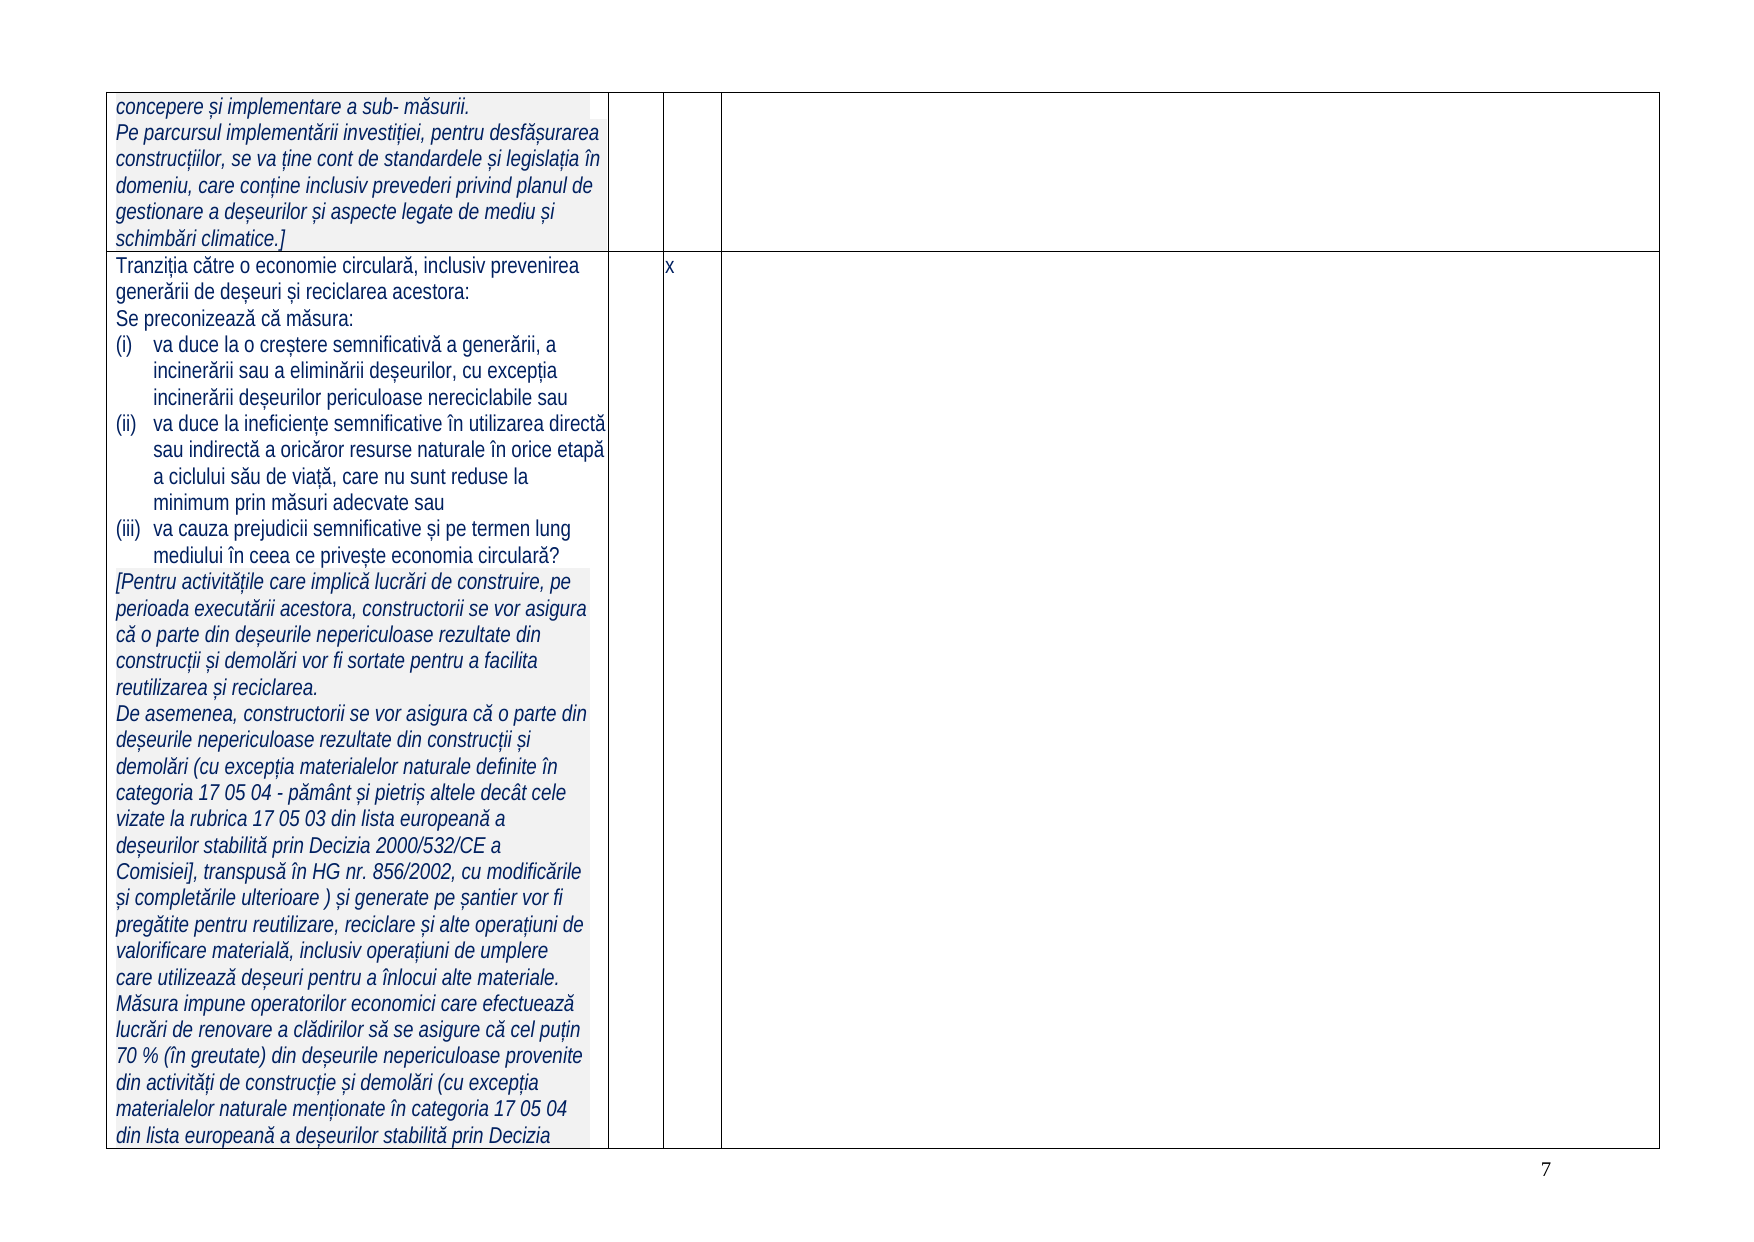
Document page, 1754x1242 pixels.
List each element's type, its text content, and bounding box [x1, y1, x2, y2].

table_cell [722, 93, 1659, 251]
table_cell x [664, 93, 721, 251]
table_cell x [664, 252, 721, 1148]
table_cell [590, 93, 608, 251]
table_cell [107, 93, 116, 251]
table_cell [722, 252, 1659, 1148]
table_cell [609, 93, 663, 251]
table_cell [609, 252, 663, 1148]
